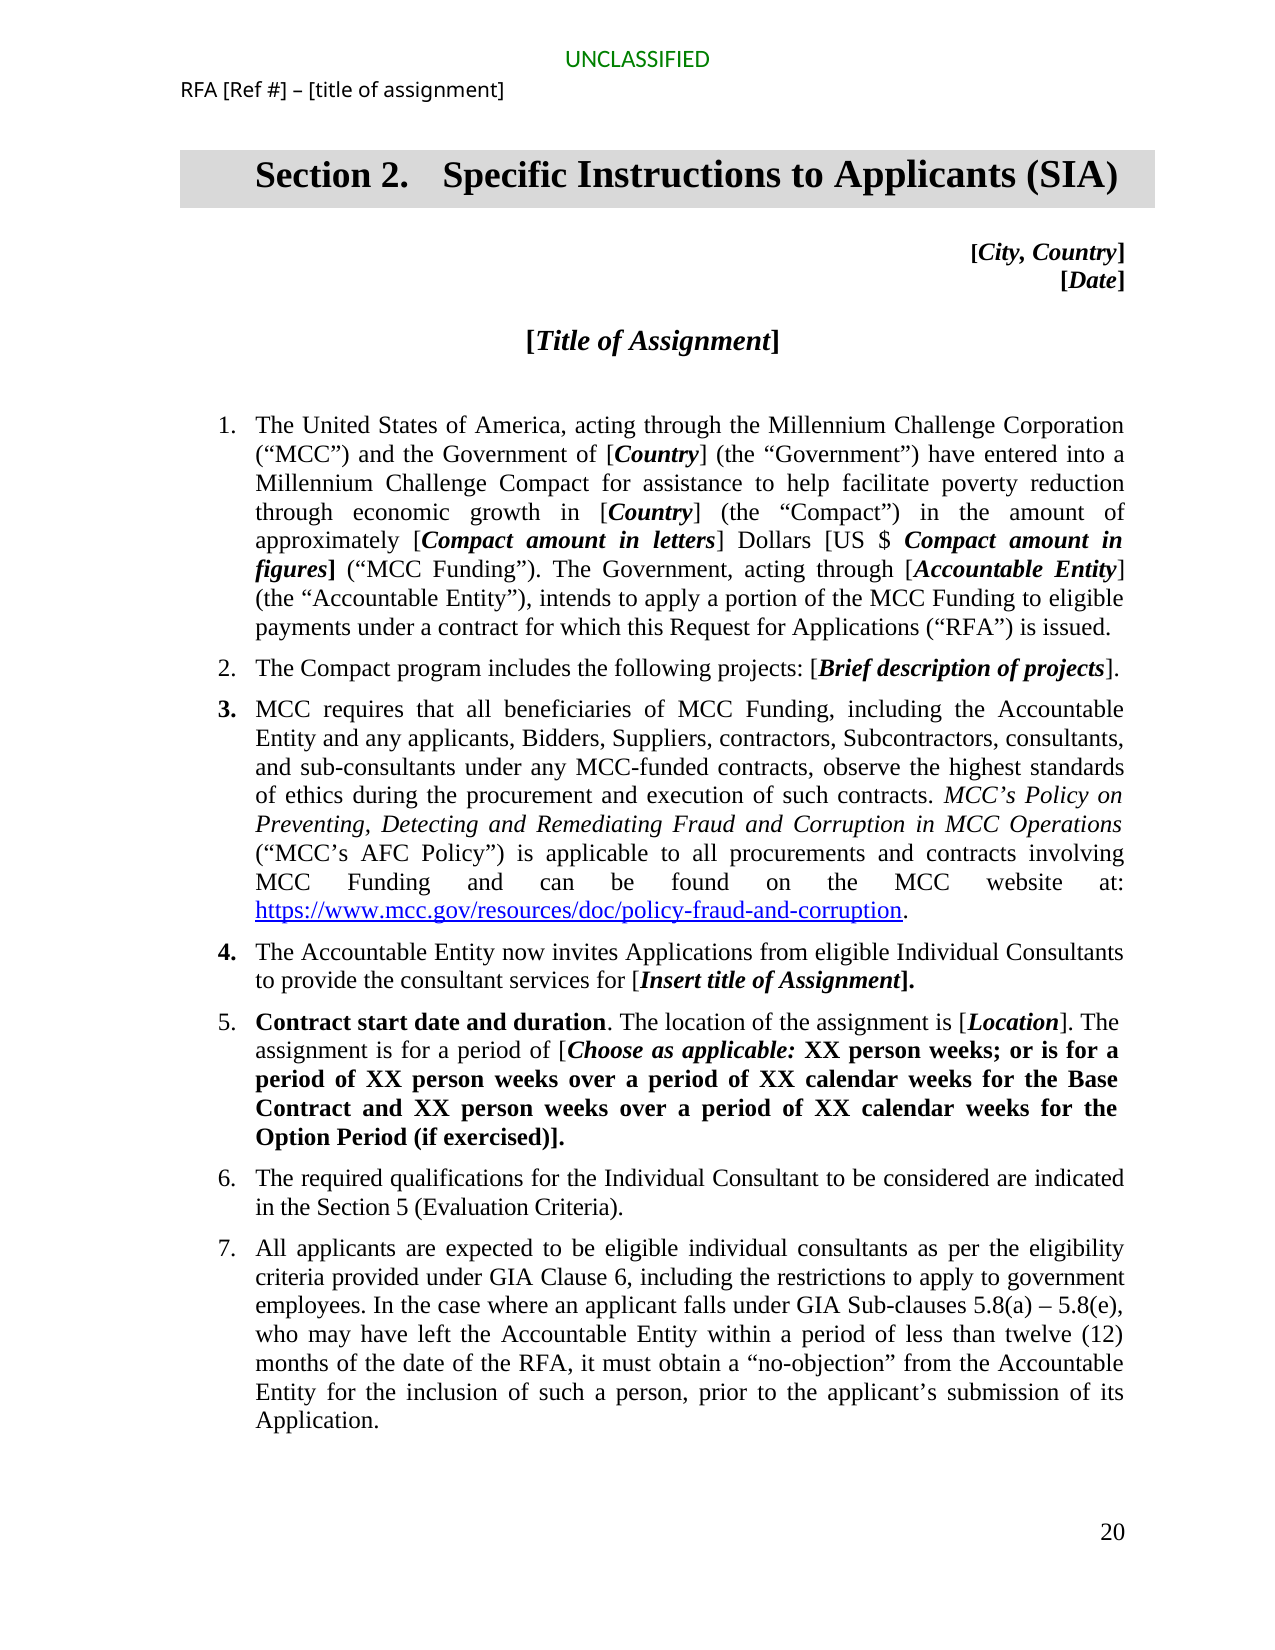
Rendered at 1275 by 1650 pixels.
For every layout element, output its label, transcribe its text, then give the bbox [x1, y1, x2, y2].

list Contract start date and duration. The location of the assignment is [Location]. The assignment is for a period of [Choose as applicable: XX person weeks; or is for a period of XX person weeks over a period of XX calendar weeks for the Base Contract and XX person weeks over a period of XX calendar weeks for the Option Period (if exercised)]. [218, 1007, 1119, 1150]
list All applicants are expected to be eligible individual consultants as per the eligibility criteria provided under GIA Clause 6, including the restrictions to apply to government employees. In the case where an applicant falls under GIA Sub-clauses 5.8(a) – 5.8(e), who may have left the Accountable Entity within a period of less than twelve (12) months of the date of the RFA, it must obtain a “no-objection” from the Accountable Entity for the inclusion of such a person, prior to the applicant’s submission of its Application. [218, 1233, 1125, 1434]
list The required qualifications for the Individual Consultant to be considered are indicated in the Section 5 (Evaluation Criteria). [218, 1163, 1125, 1220]
list The United States of America, acting through the Millennium Challenge Corporation (“MCC”) and the Government of [Country] (the “Government”) have entered into a Millennium Challenge Compact for assistance to help facilitate poverty reduction through economic growth in [Country] (the “Compact”) in the amount of approximately [Compact amount in letters] Dollars [US $ Compact amount in figures] (“MCC Funding”). The Government, acting through [Accountable Entity] (the “Accountable Entity”), intends to apply a portion of the MCC Funding to eligible payments under a contract for which this Request for Applications (“RFA”) is issued. [218, 410, 1125, 640]
text [Date] [180, 266, 1125, 294]
table_header Specific Instructions to Applicants (SIA) [180, 150, 1155, 208]
list MCC requires that all beneficiaries of MCC Funding, including the Accountable Entity and any applicants, Bidders, Suppliers, contractors, Subcontractors, consultants, and sub-consultants under any MCC-funded contracts, observe the highest standards of ethics during the procurement and execution of such contracts. MCC’s Policy on Preventing, Detecting and Remediating Fraud and Corruption in MCC Operations (“MCC’s AFC Policy”) is applicable to all procurements and contracts involving MCC Funding and can be found on the MCC website at: https://www.mcc.gov/resources/doc/policy-fraud-and-corruption. [218, 694, 1125, 924]
text [City, Country] [180, 237, 1125, 266]
list The Compact program includes the following projects: [Brief description of projects]. [218, 653, 1125, 682]
list The Accountable Entity now invites Applications from eligible Individual Consultants to provide the consultant services for [Insert title of Assignment]. [218, 937, 1125, 994]
text [Title of Assignment] [180, 323, 1125, 357]
